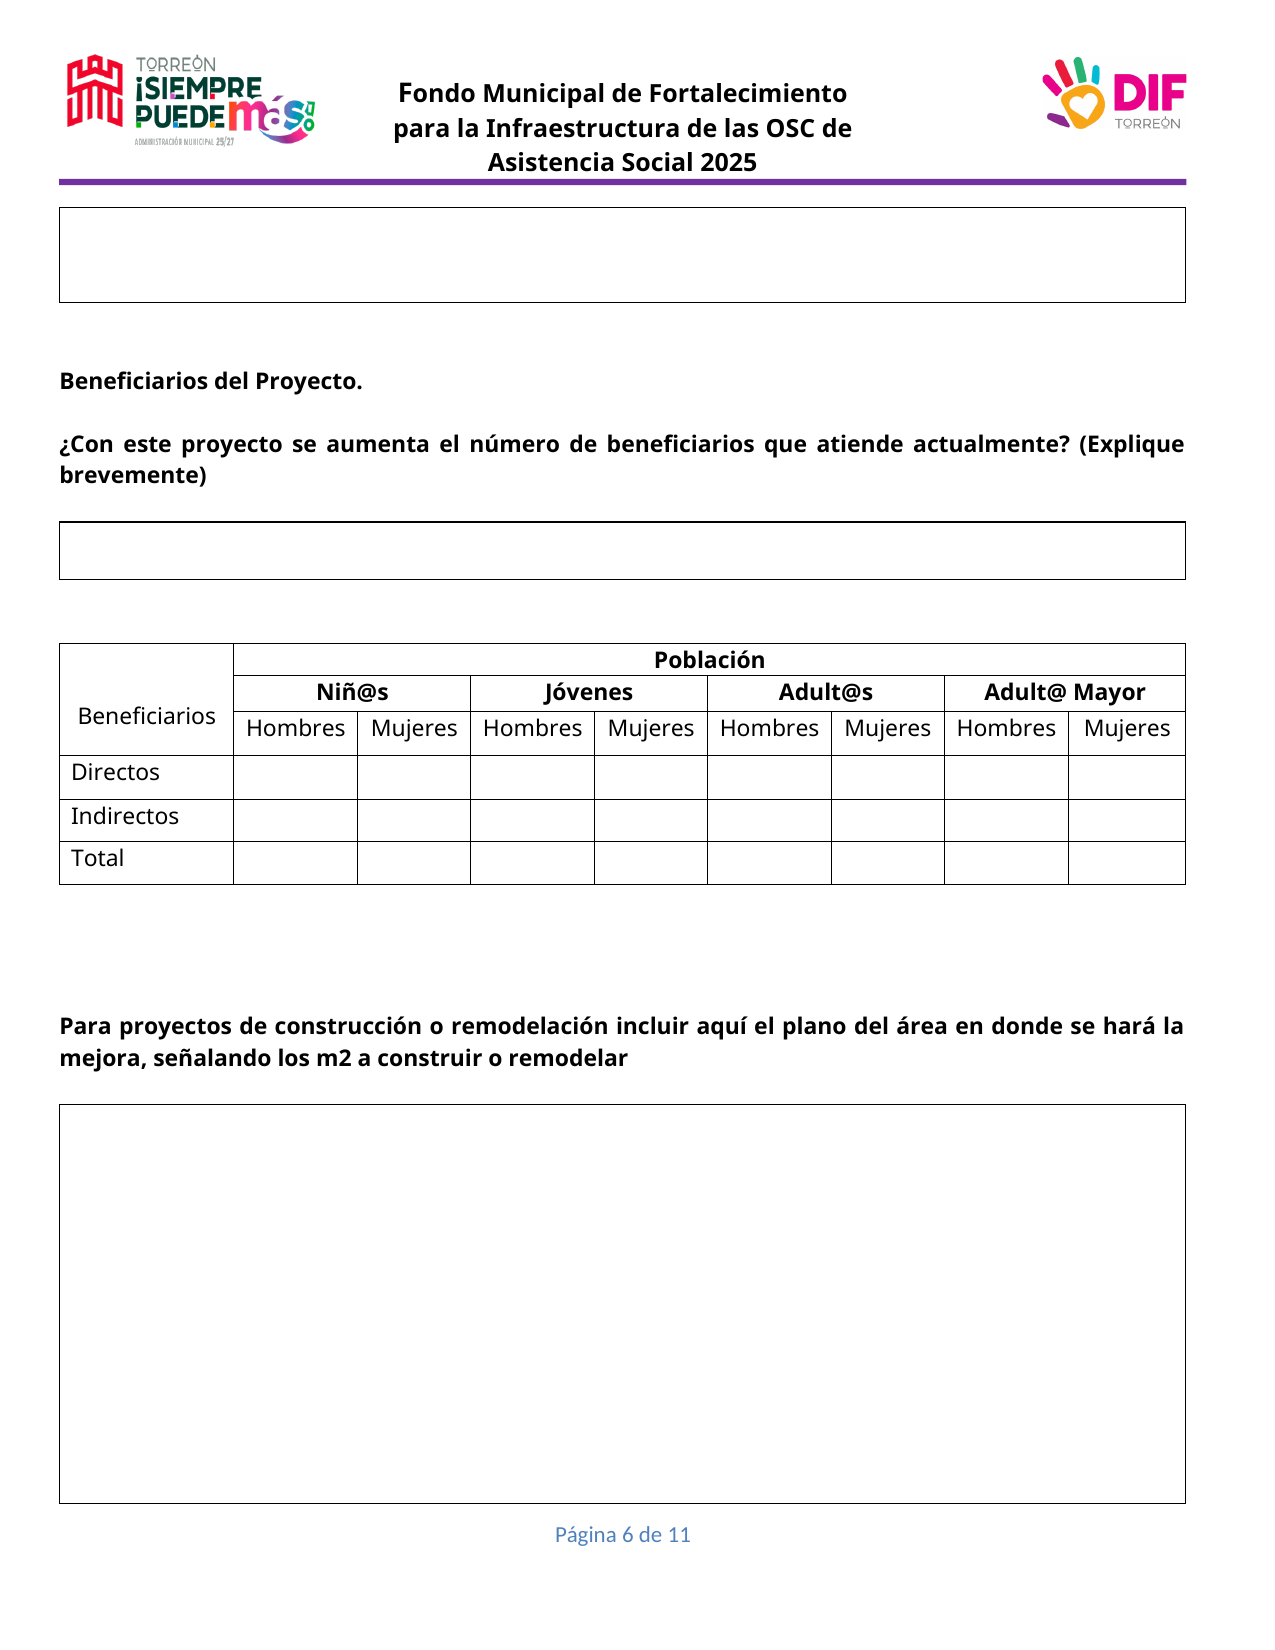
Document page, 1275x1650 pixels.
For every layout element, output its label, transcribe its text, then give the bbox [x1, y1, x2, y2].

table_cell [832, 800, 944, 841]
table_cell Mujeres [832, 712, 944, 755]
table_cell [945, 756, 1068, 799]
table_cell Mujeres [358, 712, 470, 755]
table_header [60, 1105, 1185, 1503]
table_cell Hombres [708, 712, 831, 755]
table_cell [832, 756, 944, 799]
picture [1042, 57, 1187, 129]
table_cell [708, 842, 831, 884]
picture [67, 54, 315, 147]
table_cell Hombres [234, 712, 357, 755]
table_cell [358, 756, 470, 799]
table_cell [1069, 756, 1185, 799]
table_cell [471, 842, 594, 884]
table_cell [234, 800, 357, 841]
table_cell [358, 800, 470, 841]
table_cell [708, 756, 831, 799]
text Para proyectos de construcción o remodelación incluir aquí el plano del área en donde se hará la mejora, señalando los m2 a construir o remodelar [59, 1010, 1186, 1073]
text ¿Con este proyecto se aumenta el número de beneficiarios que atiende actualmente? (Explique brevemente) [59, 428, 1186, 490]
table_cell Hombres [471, 712, 594, 755]
table_cell [832, 842, 944, 884]
table_cell [1069, 842, 1185, 884]
table_cell [595, 756, 707, 799]
table_cell [945, 842, 1068, 884]
table_cell [358, 842, 470, 884]
table_cell Indirectos [60, 800, 233, 841]
table_cell Total [60, 842, 233, 884]
table_header [60, 208, 1185, 302]
table_cell [234, 756, 357, 799]
table_cell Mujeres [595, 712, 707, 755]
table_cell [1069, 800, 1185, 841]
table_cell [595, 800, 707, 841]
table_cell Directos [60, 756, 233, 799]
table_cell [708, 800, 831, 841]
table_cell Adult@s [708, 676, 944, 711]
table_cell Hombres [945, 712, 1068, 755]
table_header [60, 523, 1185, 579]
table_cell [234, 842, 357, 884]
table_cell [471, 756, 594, 799]
table_cell Niñ@s [234, 676, 470, 711]
table_cell [945, 800, 1068, 841]
text Beneficiarios del Proyecto. [59, 365, 1186, 396]
table_cell Mujeres [1069, 712, 1185, 755]
table_cell Jóvenes [471, 676, 707, 711]
table_cell [471, 800, 594, 841]
table_cell Adult@ Mayor [945, 676, 1185, 711]
table_cell [595, 842, 707, 884]
table_header Población [234, 644, 1185, 675]
table_header Beneficiarios [60, 644, 233, 755]
